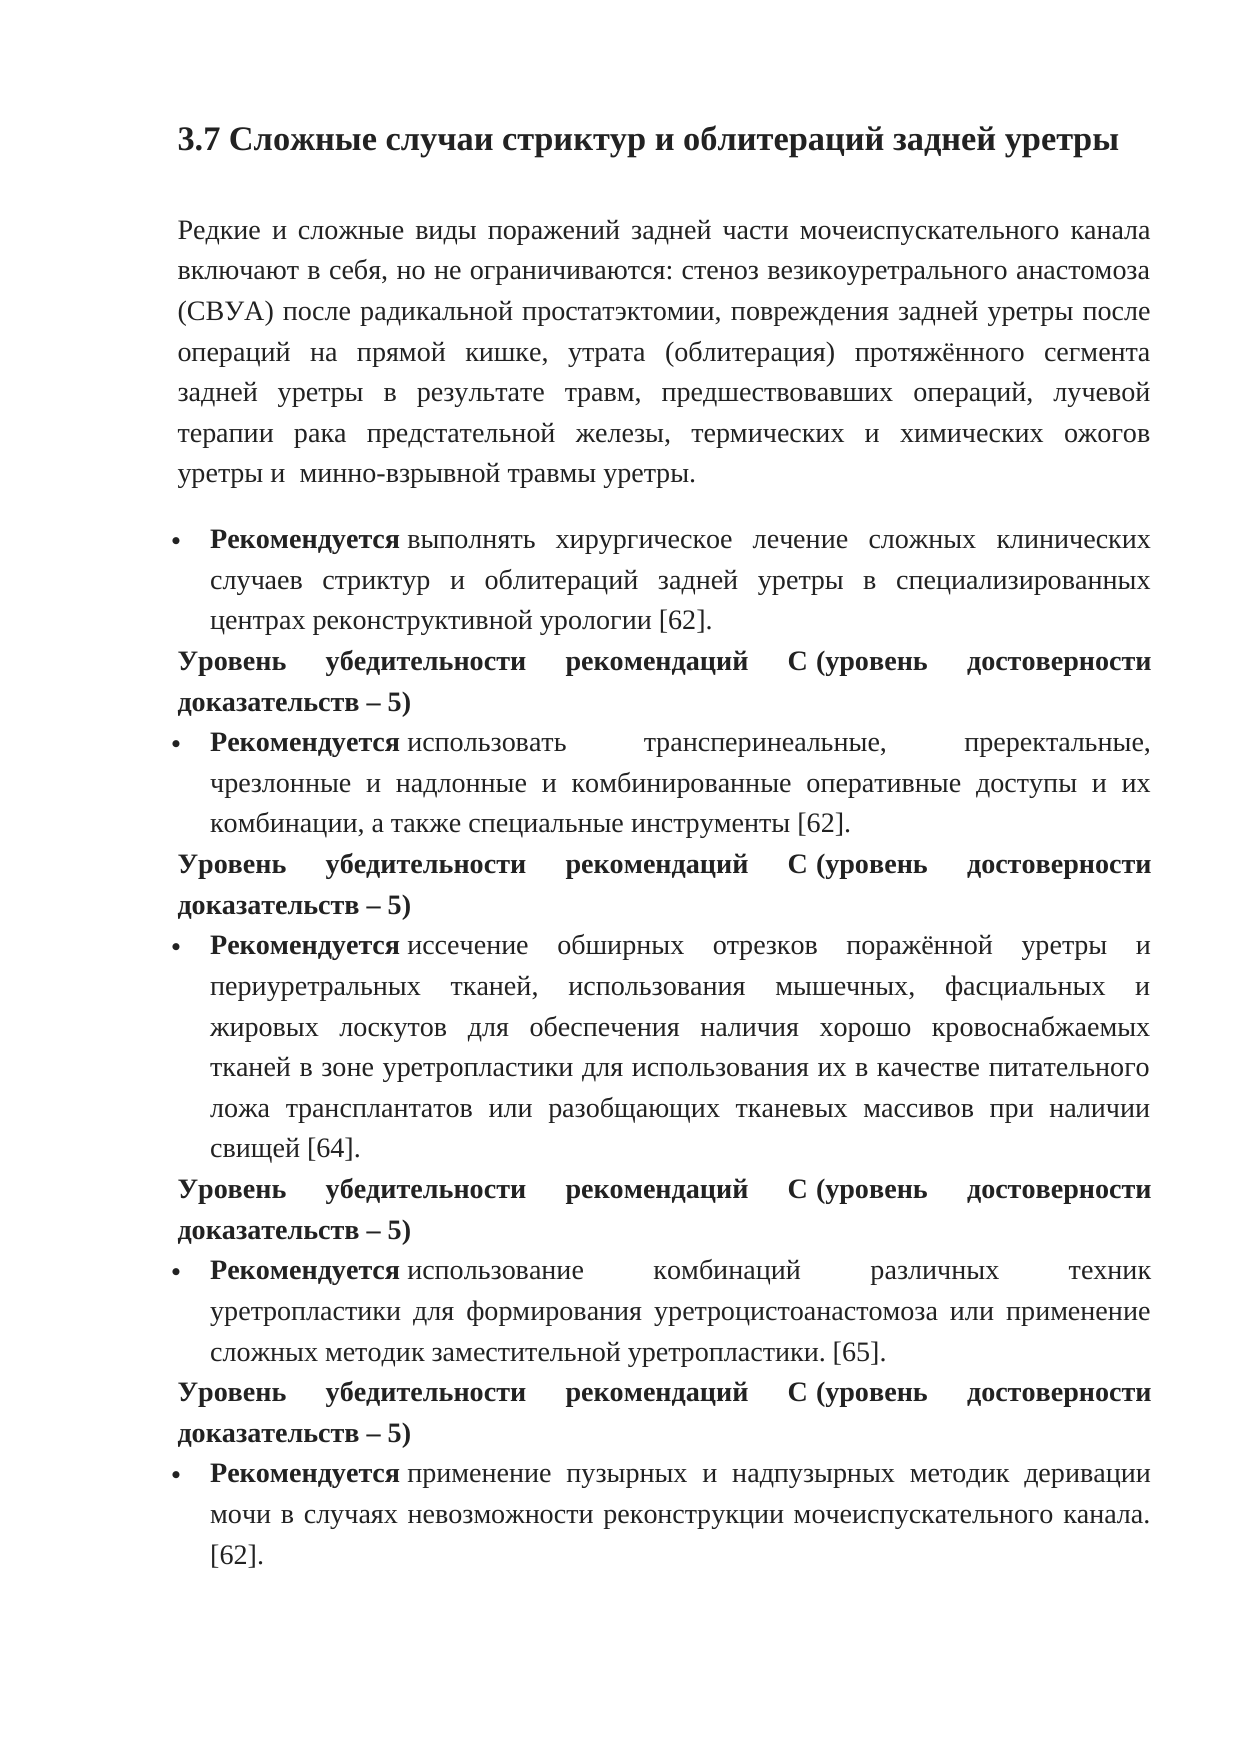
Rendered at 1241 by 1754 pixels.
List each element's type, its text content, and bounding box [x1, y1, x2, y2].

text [177, 1367, 1152, 1448]
text 3.7 Сложные случаи стриктур и облитераций задней уретры [177, 118, 1152, 158]
text Уровень убедительности рекомендаций C (уровень достоверности доказательств – 5) [177, 1164, 1152, 1245]
list Рекомендуется использование комбинаций различных техник уретропластики для формирования уретроцистоанастомоза или применение сложных методик заместительной уретропластики. [65]. [172, 1245, 1152, 1367]
list Рекомендуется использовать трансперинеальные, преректальные, чрезлонные и надлонные и комбинированные оперативные доступы и их комбинации, а также специальные инструменты [62]. [172, 717, 1152, 839]
list Рекомендуется иссечение обширных отрезков поражённой уретры и периуретральных тканей, использования мышечных, фасциальных и жировых лоскутов для обеспечения наличия хорошо кровоснабжаемых тканей в зоне уретропластики для использования их в качестве питательного ложа трансплантатов или разобщающих тканевых массивов при наличии свищей [64]. [172, 920, 1152, 1164]
text Уровень убедительности рекомендаций C (уровень достоверности доказательств – 5) [177, 839, 1152, 920]
list Рекомендуется применение пузырных и надпузырных методик деривации мочи в случаях невозможности реконструкции мочеиспускательного канала. [62]. [172, 1448, 1152, 1570]
list Рекомендуется выполнять хирургическое лечение сложных клинических случаев стриктур и облитераций задней уретры в специализированных центрах реконструктивной урологии [62]. [172, 514, 1152, 636]
text Уровень убедительности рекомендаций C (уровень достоверности доказательств – 5) [177, 636, 1152, 717]
text Редкие и сложные виды поражений задней части мочеиспускательного канала включают в себя, но не ограничиваются: стеноз везикоуретрального анастомоза (СВУА) после радикальной простатэктомии, повреждения задней уретры после операций на прямой кишке, утрата (облитерация) протяжённого сегмента задней уретры в результате травм, предшествовавших операций, лучевой терапии рака предстательной железы, термических и химических ожогов уретры и минно-взрывной травмы уретры. [177, 204, 1152, 489]
